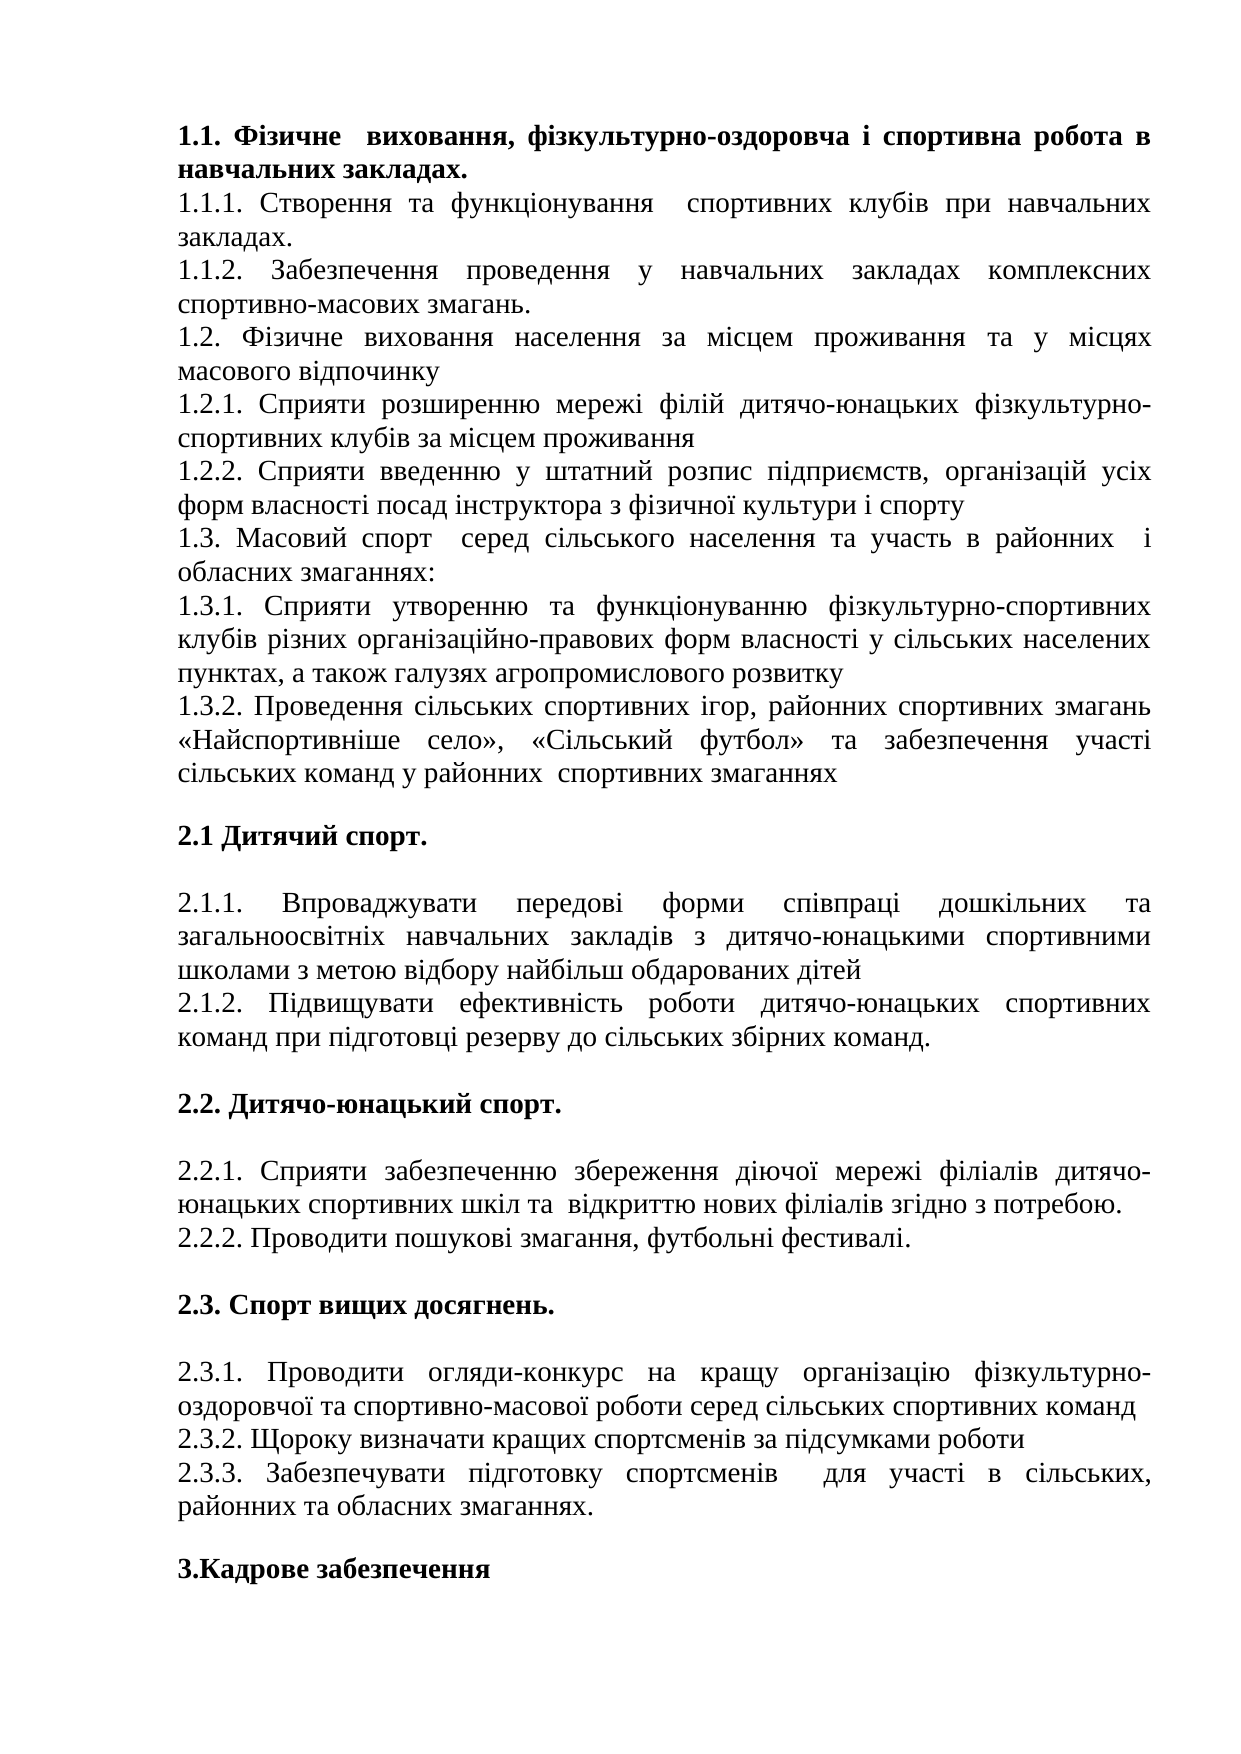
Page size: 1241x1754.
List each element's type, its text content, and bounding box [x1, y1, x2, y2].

text 1.1.1. Створення та функціонування спортивних клубів при навчальних закладах. [177, 185, 1152, 252]
text 1.2.1. Сприяти розширенню мережі філій дитячо-юнацьких фізкультурно-спортивних клубів за місцем проживання [177, 386, 1152, 453]
text 2.3.1. Проводити огляди-конкурс на кращу організацію фізкультурно-оздоровчої та спортивно-масової роботи серед сільських спортивних команд [177, 1354, 1152, 1421]
text 2.2.1. Сприяти забезпеченню збереження діючої мережі філіалів дитячо-юнацьких спортивних шкіл та відкриттю нових філіалів згідно з потребою. [177, 1153, 1152, 1220]
text 2.3.3. Забезпечувати підготовку спортсменів для участі в сільських, районних та обласних змаганнях. [177, 1455, 1152, 1522]
text 1.3.1. Сприяти утворенню та функціонуванню фізкультурно-спортивних клубів різних організаційно-правових форм власності у сільських населених пунктах, а також галузях агропромислового розвитку [177, 588, 1152, 688]
text 2.1 Дитячий спорт. [177, 818, 1152, 851]
text 2.3.2. Щороку визначати кращих спортсменів за підсумками роботи [177, 1421, 1152, 1455]
text 2.1.1. Впроваджувати передові форми співпраці дошкільних та загальноосвітніх навчальних закладів з дитячо-юнацькими спортивними школами з метою відбору найбільш обдарованих дітей [177, 885, 1152, 985]
text 1.2. Фізичне виховання населення за місцем проживання та у місцях масового відпочинку [177, 319, 1152, 386]
text 1.3.2. Проведення сільських спортивних ігор, районних спортивних змагань «Найспортивніше село», «Сільський футбол» та забезпечення участі сільських команд у районних спортивних змаганнях [177, 688, 1152, 789]
text 2.1.2. Підвищувати ефективність роботи дитячо-юнацьких спортивних команд при підготовці резерву до сільських збірних команд. [177, 985, 1152, 1052]
text 1.2.2. Сприяти введенню у штатний розпис підприємств, організацій усіх форм власності посад інструктора з фізичної культури і спорту [177, 453, 1152, 521]
text 1.1. Фізичне виховання, фізкультурно-оздоровча і спортивна робота в навчальних закладах. [177, 118, 1152, 185]
text 1.1.2. Забезпечення проведення у навчальних закладах комплексних спортивно-масових змагань. [177, 252, 1152, 319]
text 2.2.2. Проводити пошукові змагання, футбольні фестивалі. [177, 1220, 1152, 1254]
text 2.3. Спорт вищих досягнень. [177, 1287, 1152, 1321]
text 3.Кадрове забезпечення [177, 1551, 1152, 1584]
text 1.3. Масовий спорт серед сільського населення та участь в районних і обласних змаганнях: [177, 521, 1152, 588]
text 2.2. Дитячо-юнацький спорт. [177, 1086, 1152, 1119]
